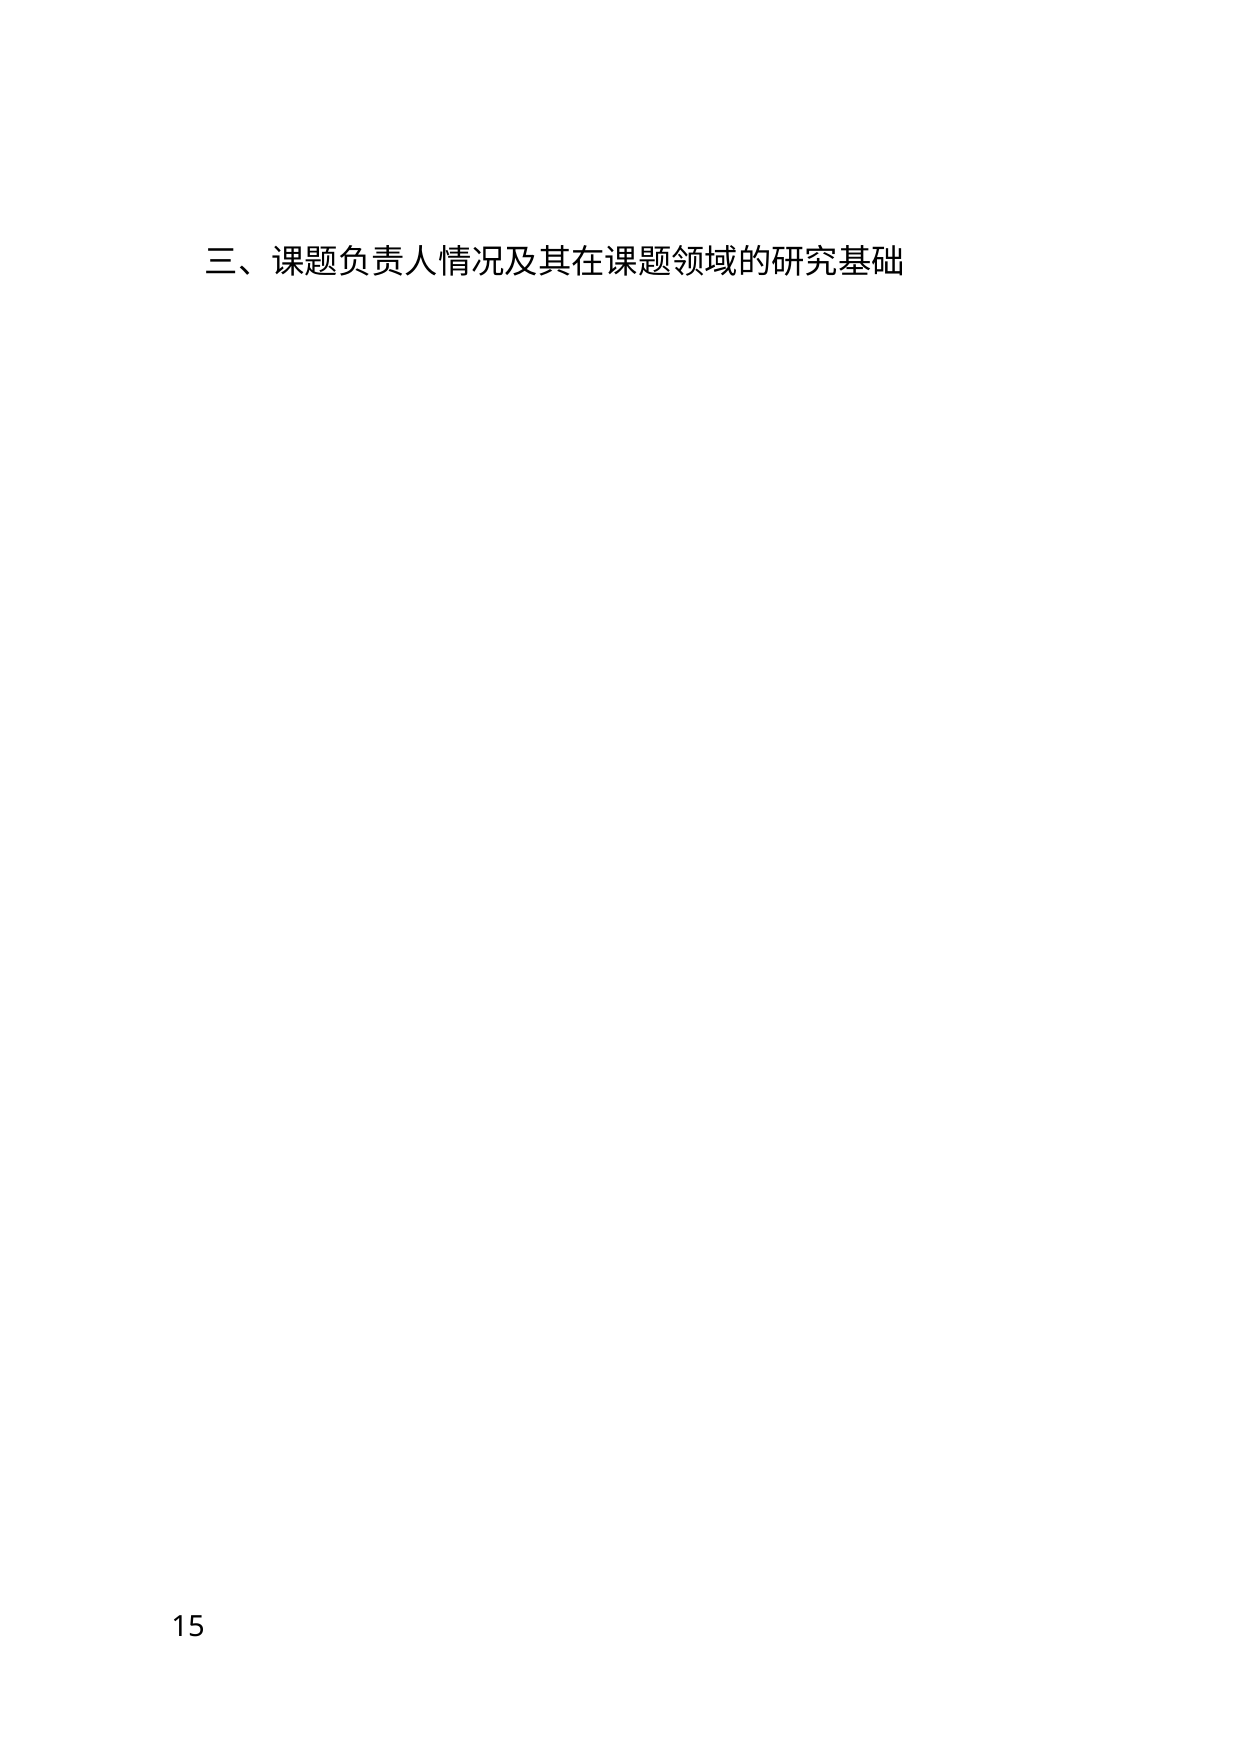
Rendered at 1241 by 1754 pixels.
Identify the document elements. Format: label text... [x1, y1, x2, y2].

text 三、课题负责人情况及其在课题领域的研究基础 [171, 226, 1087, 291]
